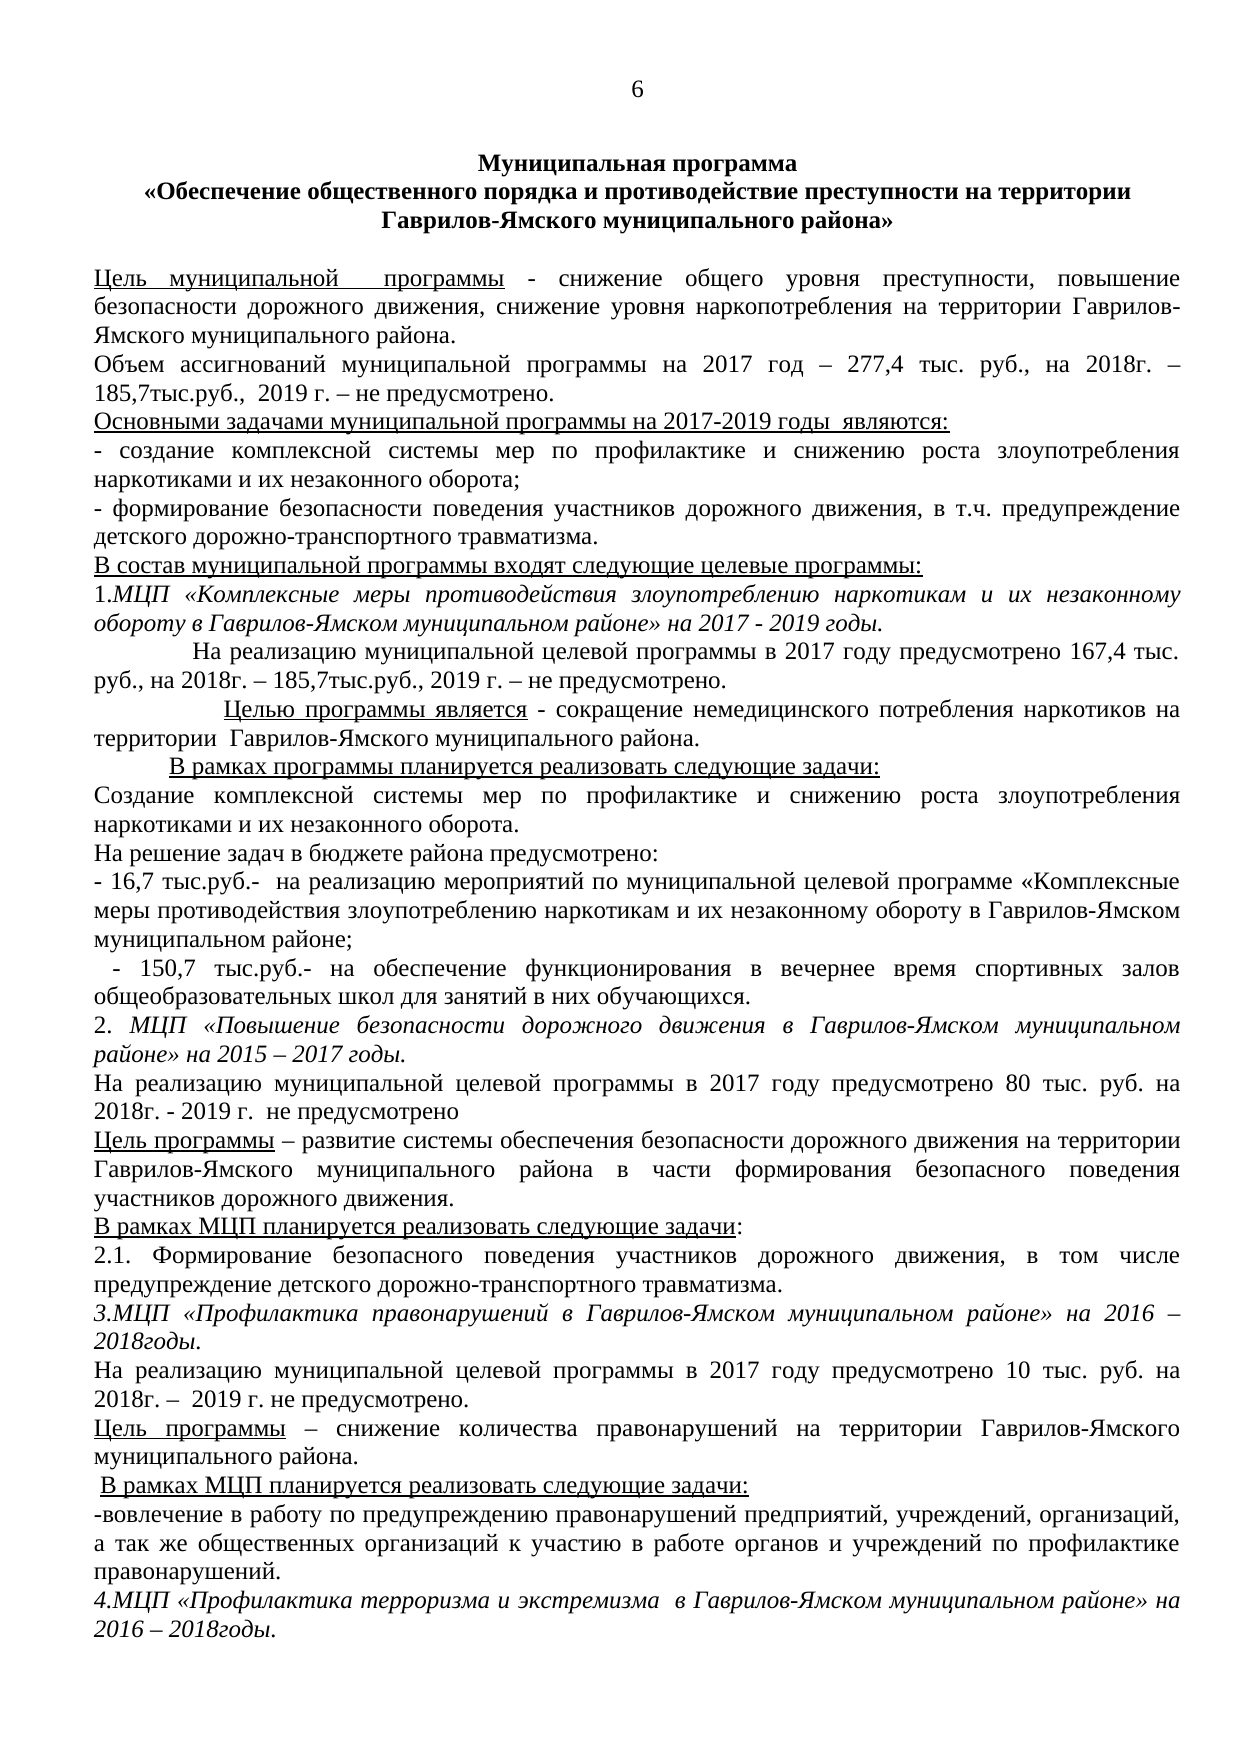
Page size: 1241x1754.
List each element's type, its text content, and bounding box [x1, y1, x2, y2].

text - 150,7 тыс.руб.- на обеспечение функционирования в вечернее время спортивных залов общеобразовательных школ для занятий в них обучающихся. [94, 953, 1181, 1010]
text 2. МЦП «Повышение безопасности дорожного движения в Гаврилов-Ямском муниципальном районе» на 2015 – 2017 годы. [94, 1010, 1181, 1068]
text 3.МЦП «Профилактика правонарушений в Гаврилов-Ямском муниципальном районе» на 2016 – 2018годы. [94, 1298, 1181, 1355]
text Объем ассигнований муниципальной программы на 2017 год – 277,4 тыс. руб., на 2018г. – 185,7тыс.руб., 2019 г. – не предусмотрено. [94, 349, 1181, 406]
text «Обеспечение общественного порядка и противодействие преступности на территории Гаврилов-Ямского муниципального района» [94, 176, 1181, 234]
text В рамках программы планируется реализовать следующие задачи: [94, 751, 1181, 780]
text - 16,7 тыс.руб.- на реализацию мероприятий по муниципальной целевой программе «Комплексные меры противодействия злоупотреблению наркотикам и их незаконному обороту в Гаврилов-Ямском муниципальном районе; [94, 866, 1181, 953]
text Основными задачами муниципальной программы на 2017-2019 годы являются: [94, 406, 1181, 435]
text - формирование безопасности поведения участников дорожного движения, в т.ч. предупреждение детского дорожно-транспортного травматизма. [94, 493, 1181, 550]
text - создание комплексной системы мер по профилактике и снижению роста злоупотребления наркотиками и их незаконного оборота; [94, 435, 1181, 493]
text В рамках МЦП планируется реализовать следующие задачи: [94, 1211, 1181, 1240]
text На решение задач в бюджете района предусмотрено: [94, 838, 1181, 866]
text Создание комплексной системы мер по профилактике и снижению роста злоупотребления наркотиками и их незаконного оборота. [94, 780, 1181, 838]
text -вовлечение в работу по предупреждению правонарушений предприятий, учреждений, организаций, а так же общественных организаций к участию в работе органов и учреждений по профилактике правонарушений. [94, 1499, 1181, 1585]
text Муниципальная программа [94, 148, 1181, 176]
text На реализацию муниципальной целевой программы в 2017 году предусмотрено 167,4 тыс. руб., на 2018г. – 185,7тыс.руб., 2019 г. – не предусмотрено. [94, 636, 1181, 694]
text 2.1. Формирование безопасного поведения участников дорожного движения, в том числе предупреждение детского дорожно-транспортного травматизма. [94, 1240, 1181, 1298]
text Цель программы – снижение количества правонарушений на территории Гаврилов-Ямского муниципального района. [94, 1413, 1181, 1470]
text Целью программы является - сокращение немедицинского потребления наркотиков на территории Гаврилов-Ямского муниципального района. [94, 694, 1181, 751]
text В состав муниципальной программы входят следующие целевые программы: [94, 550, 1181, 579]
text 1.МЦП «Комплексные меры противодействия злоупотреблению наркотикам и их незаконному обороту в Гаврилов-Ямском муниципальном районе» на 2017 - 2019 годы. [94, 579, 1181, 636]
text На реализацию муниципальной целевой программы в 2017 году предусмотрено 10 тыс. руб. на 2018г. – 2019 г. не предусмотрено. [94, 1355, 1181, 1413]
text На реализацию муниципальной целевой программы в 2017 году предусмотрено 80 тыс. руб. на 2018г. - 2019 г. не предусмотрено [94, 1068, 1181, 1125]
text Цель программы – развитие системы обеспечения безопасности дорожного движения на территории Гаврилов-Ямского муниципального района в части формирования безопасного поведения участников дорожного движения. [94, 1125, 1181, 1211]
text В рамках МЦП планируется реализовать следующие задачи: [94, 1470, 1181, 1499]
text Цель муниципальной программы - снижение общего уровня преступности, повышение безопасности дорожного движения, снижение уровня наркопотребления на территории Гаврилов-Ямского муниципального района. [94, 263, 1181, 349]
text 4.МЦП «Профилактика терроризма и экстремизма в Гаврилов-Ямском муниципальном районе» на 2016 – 2018годы. [94, 1585, 1181, 1643]
